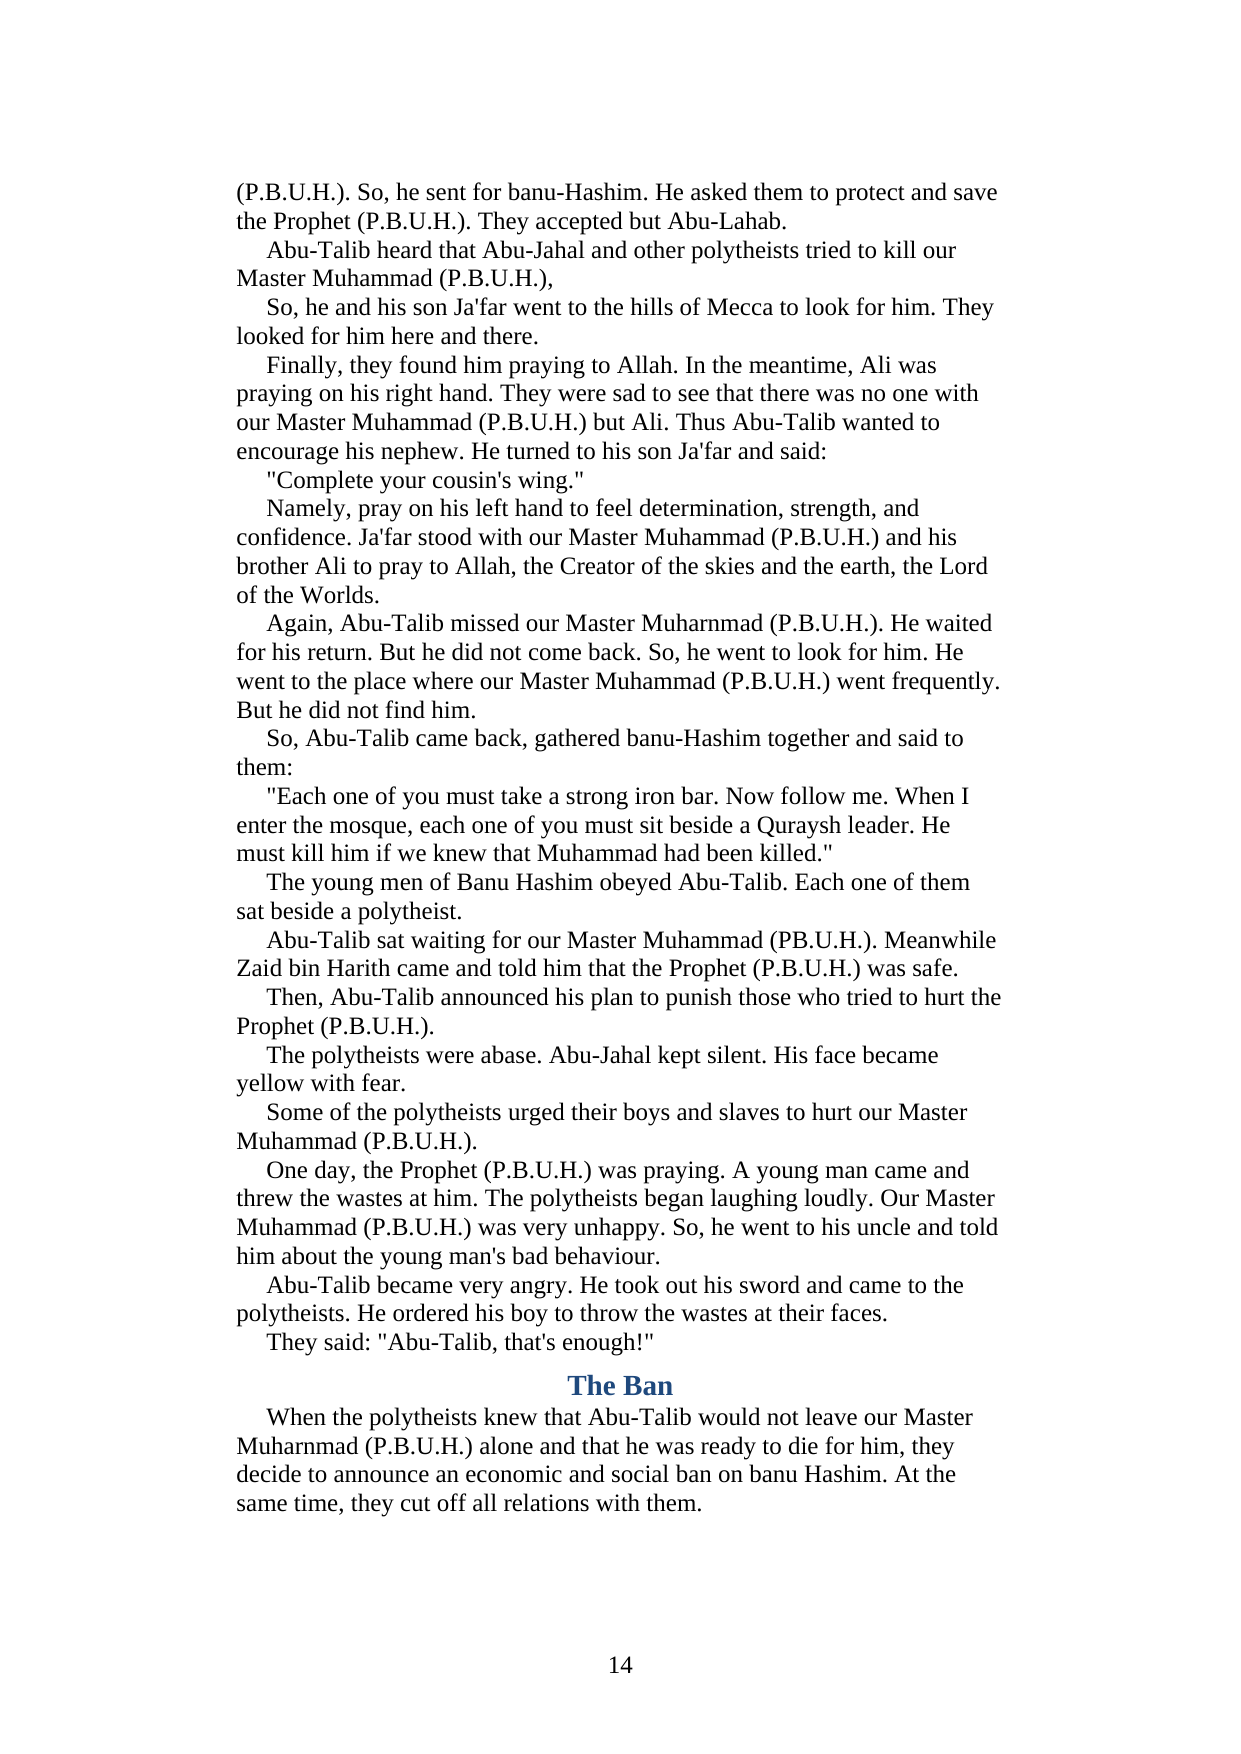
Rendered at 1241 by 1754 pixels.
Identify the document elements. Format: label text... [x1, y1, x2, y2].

subtitle The Ban [236, 1368, 1004, 1402]
text Some of the polytheists urged their boys and slaves to hurt our Master Muhammad (P.B.U.H.). [236, 1097, 1004, 1155]
text Abu-Talib heard that Abu-Jahal and other polytheists tried to kill our Master Muhammad (P.B.U.H.), [236, 235, 1004, 292]
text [236, 177, 1004, 235]
text When the polytheists knew that Abu-Talib would not leave our Master Muharnmad (P.B.U.H.) alone and that he was ready to die for him, they decide to announce an economic and social ban on banu Hashim. At the same time, they cut off all relations with them. [236, 1402, 1004, 1546]
text So, he and his son Ja'far went to the hills of Mecca to look for him. They looked for him here and there. [236, 292, 1004, 350]
text "Complete your cousin's wing." [236, 465, 1004, 493]
text The young men of Banu Hashim obeyed Abu-Talib. Each one of them sat beside a polytheist. [236, 867, 1004, 925]
text Abu-Talib sat waiting for our Master Muhammad (PB.U.H.). Meanwhile Zaid bin Harith came and told him that the Prophet (P.B.U.H.) was safe. [236, 925, 1004, 982]
text One day, the Prophet (P.B.U.H.) was praying. A young man came and threw the wastes at him. The polytheists began laughing loudly. Our Master Muhammad (P.B.U.H.) was very unhappy. So, he went to his uncle and told him about the young man's bad behaviour. [236, 1155, 1004, 1270]
text So, Abu-Talib came back, gathered banu-Hashim together and said to them: [236, 723, 1004, 781]
text Abu-Talib became very angry. He took out his sword and came to the polytheists. He ordered his boy to throw the wastes at their faces. [236, 1270, 1004, 1327]
text They said: "Abu-Talib, that's enough!" [236, 1327, 1004, 1356]
text Finally, they found him praying to Allah. In the meantime, Ali was praying on his right hand. They were sad to see that there was no one with our Master Muhammad (P.B.U.H.) but Ali. Thus Abu-Talib wanted to encourage his nephew. He turned to his son Ja'far and said: [236, 350, 1004, 465]
text "Each one of you must take a strong iron bar. Now follow me. When I enter the mosque, each one of you must sit beside a Quraysh leader. He must kill him if we knew that Muhammad had been killed." [236, 781, 1004, 867]
text Again, Abu-Talib missed our Master Muharnmad (P.B.U.H.). He waited for his return. But he did not come back. So, he went to look for him. He went to the place where our Master Muhammad (P.B.U.H.) went frequently. But he did not find him. [236, 608, 1004, 723]
text Then, Abu-Talib announced his plan to punish those who tried to hurt the Prophet (P.B.U.H.). [236, 982, 1004, 1040]
text The polytheists were abase. Abu-Jahal kept silent. His face became yellow with fear. [236, 1040, 1004, 1097]
text Namely, pray on his left hand to feel determination, strength, and confidence. Ja'far stood with our Master Muhammad (P.B.U.H.) and his brother Ali to pray to Allah, the Creator of the skies and the earth, the Lord of the Worlds. [236, 493, 1004, 608]
